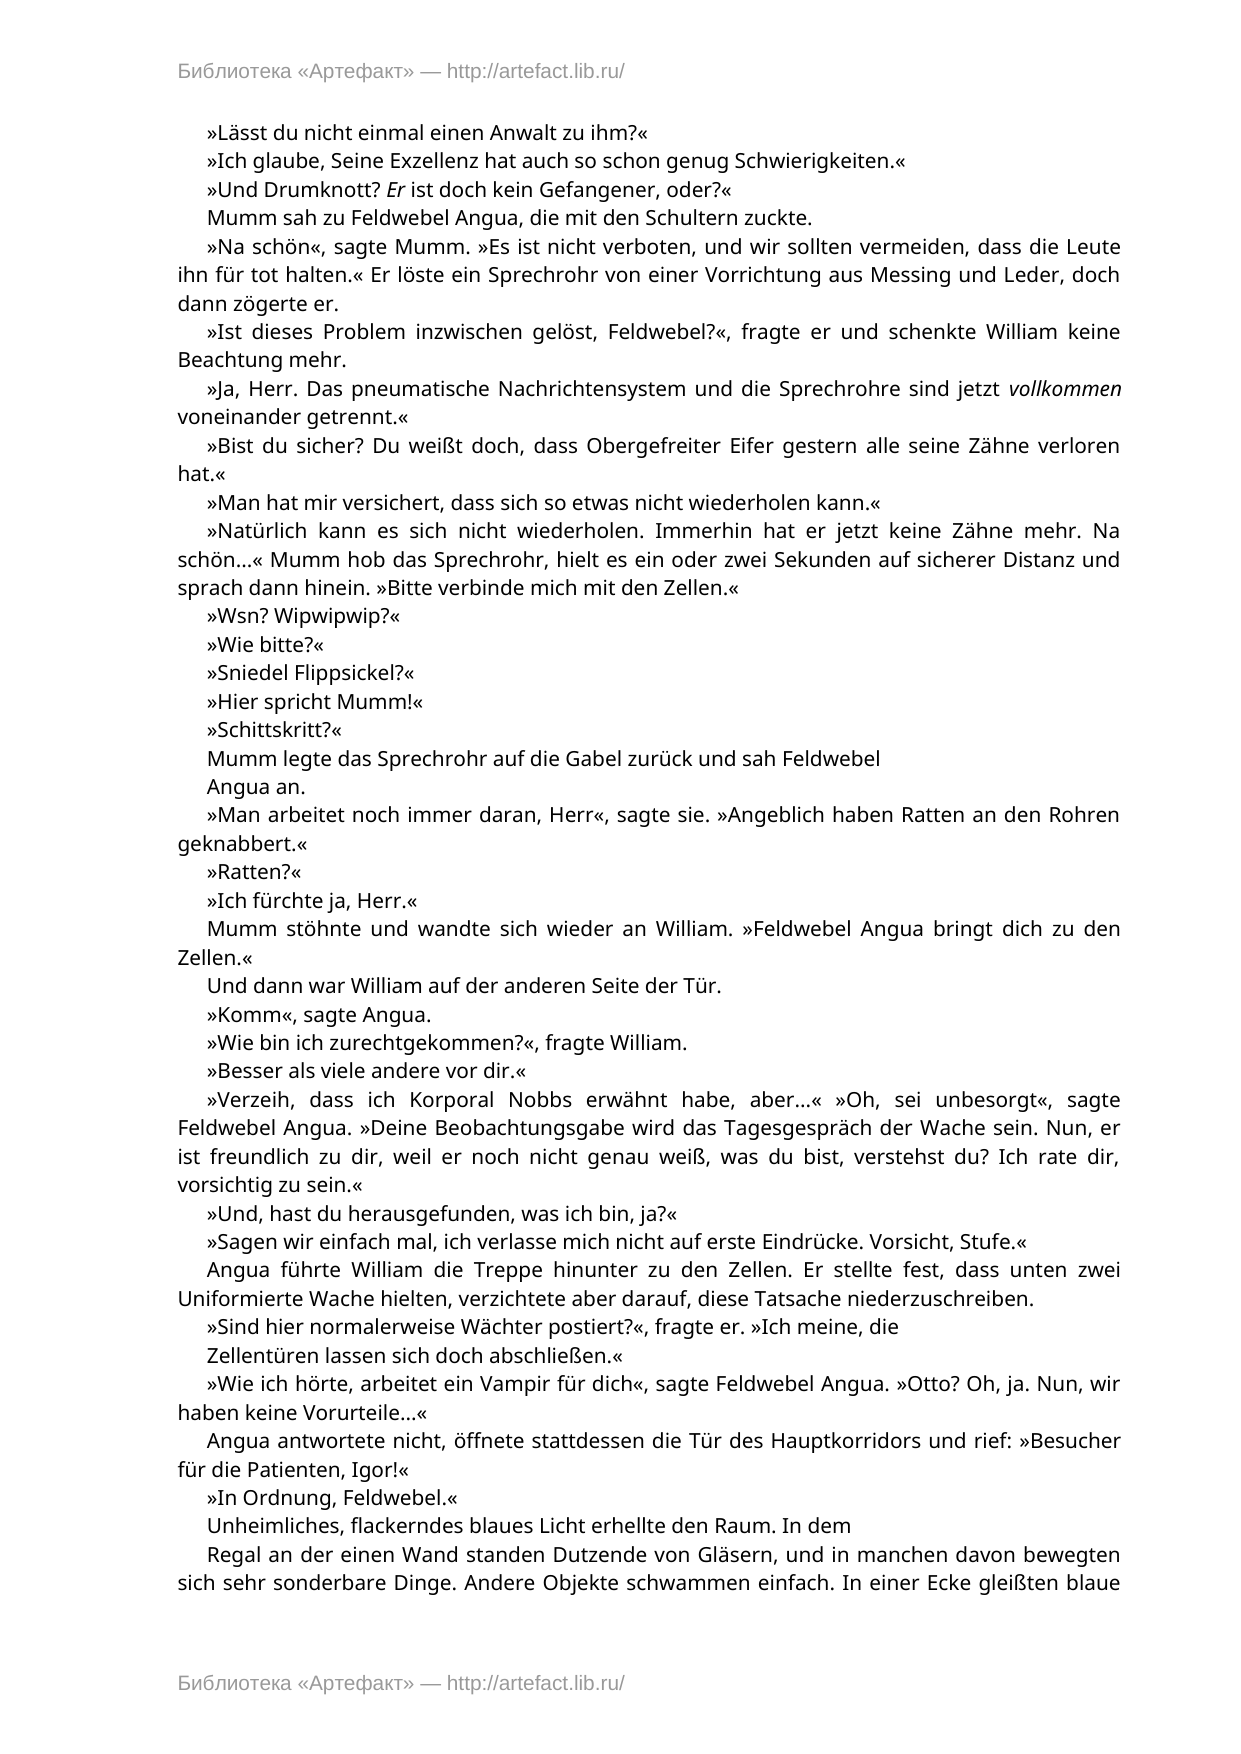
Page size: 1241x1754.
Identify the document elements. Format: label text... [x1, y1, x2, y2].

text »Man hat mir versichert, dass sich so etwas nicht wiederholen kann.« [177, 488, 1122, 516]
text »Lässt du nicht einmal einen Anwalt zu ihm?« [177, 118, 1122, 147]
text Angua führte William die Treppe hinunter zu den Zellen. Er stellte fest, dass unten zwei Uniformierte Wache hielten, verzichtete aber darauf, diese Tatsache niederzuschreiben. [177, 1256, 1122, 1312]
text »Und Drumknott? Er ist doch kein Gefangener, oder?« [177, 175, 1122, 203]
text »Natürlich kann es sich nicht wiederholen. Immerhin hat er jetzt keine Zähne mehr. Na schön...« Mumm hob das Sprechrohr, hielt es ein oder zwei Sekunden auf sicherer Distanz und sprach dann hinein. »Bitte verbinde mich mit den Zellen.« [177, 516, 1122, 602]
text »Ratten?« [177, 857, 1122, 886]
text Angua antwortete nicht, öffnete stattdessen die Tür des Hauptkorridors und rief: »Besucher für die Patienten, Igor!« [177, 1426, 1122, 1483]
text Mumm sah zu Feldwebel Angua, die mit den Schultern zuckte. [177, 203, 1122, 232]
text »Wsn? Wipwipwip?« [177, 602, 1122, 630]
text Mumm legte das Sprechrohr auf die Gabel zurück und sah Feldwebel [177, 744, 1122, 772]
text »Schittskritt?« [177, 715, 1122, 744]
text Unheimliches, flackerndes blaues Licht erhellte den Raum. In dem [177, 1512, 1122, 1540]
text »Ja, Herr. Das pneumatische Nachrichtensystem und die Sprechrohre sind jetzt vollkommen voneinander getrennt.« [177, 374, 1122, 431]
text »Besser als viele andere vor dir.« [177, 1057, 1122, 1085]
text »Ich glaube, Seine Exzellenz hat auch so schon genug Schwierigkeiten.« [177, 147, 1122, 175]
text Angua an. [177, 772, 1122, 801]
text »Ist dieses Problem inzwischen gelöst, Feldwebel?«, fragte er und schenkte William keine Beachtung mehr. [177, 317, 1122, 374]
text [177, 1540, 1122, 1597]
text »Sniedel Flippsickel?« [177, 658, 1122, 687]
text »Hier spricht Mumm!« [177, 687, 1122, 715]
text »Und, hast du herausgefunden, was ich bin, ja?« [177, 1199, 1122, 1227]
text »Ich fürchte ja, Herr.« [177, 886, 1122, 914]
text »Sind hier normalerweise Wächter postiert?«, fragte er. »Ich meine, die [177, 1312, 1122, 1341]
text »Verzeih, dass ich Korporal Nobbs erwähnt habe, aber...« »Oh, sei unbesorgt«, sagte Feldwebel Angua. »Deine Beobachtungsgabe wird das Tagesgespräch der Wache sein. Nun, er ist freundlich zu dir, weil er noch nicht genau weiß, was du bist, verstehst du? Ich rate dir, vorsichtig zu sein.« [177, 1085, 1122, 1199]
text »Bist du sicher? Du weißt doch, dass Obergefreiter Eifer gestern alle seine Zähne verloren hat.« [177, 431, 1122, 488]
text »Wie ich hörte, arbeitet ein Vampir für dich«, sagte Feldwebel Angua. »Otto? Oh, ja. Nun, wir haben keine Vorurteile...« [177, 1369, 1122, 1426]
text Und dann war William auf der anderen Seite der Tür. [177, 971, 1122, 1000]
text Mumm stöhnte und wandte sich wieder an William. »Feldwebel Angua bringt dich zu den Zellen.« [177, 914, 1122, 971]
text »Sagen wir einfach mal, ich verlasse mich nicht auf erste Eindrücke. Vorsicht, Stufe.« [177, 1227, 1122, 1256]
text »Komm«, sagte Angua. [177, 1000, 1122, 1028]
text »In Ordnung, Feldwebel.« [177, 1483, 1122, 1512]
text »Wie bin ich zurechtgekommen?«, fragte William. [177, 1028, 1122, 1057]
text »Na schön«, sagte Mumm. »Es ist nicht verboten, und wir sollten vermeiden, dass die Leute ihn für tot halten.« Er löste ein Sprechrohr von einer Vorrichtung aus Messing und Leder, doch dann zögerte er. [177, 232, 1122, 317]
text Zellentüren lassen sich doch abschließen.« [177, 1341, 1122, 1369]
text »Man arbeitet noch immer daran, Herr«, sagte sie. »Angeblich haben Ratten an den Rohren geknabbert.« [177, 801, 1122, 857]
text »Wie bitte?« [177, 630, 1122, 658]
